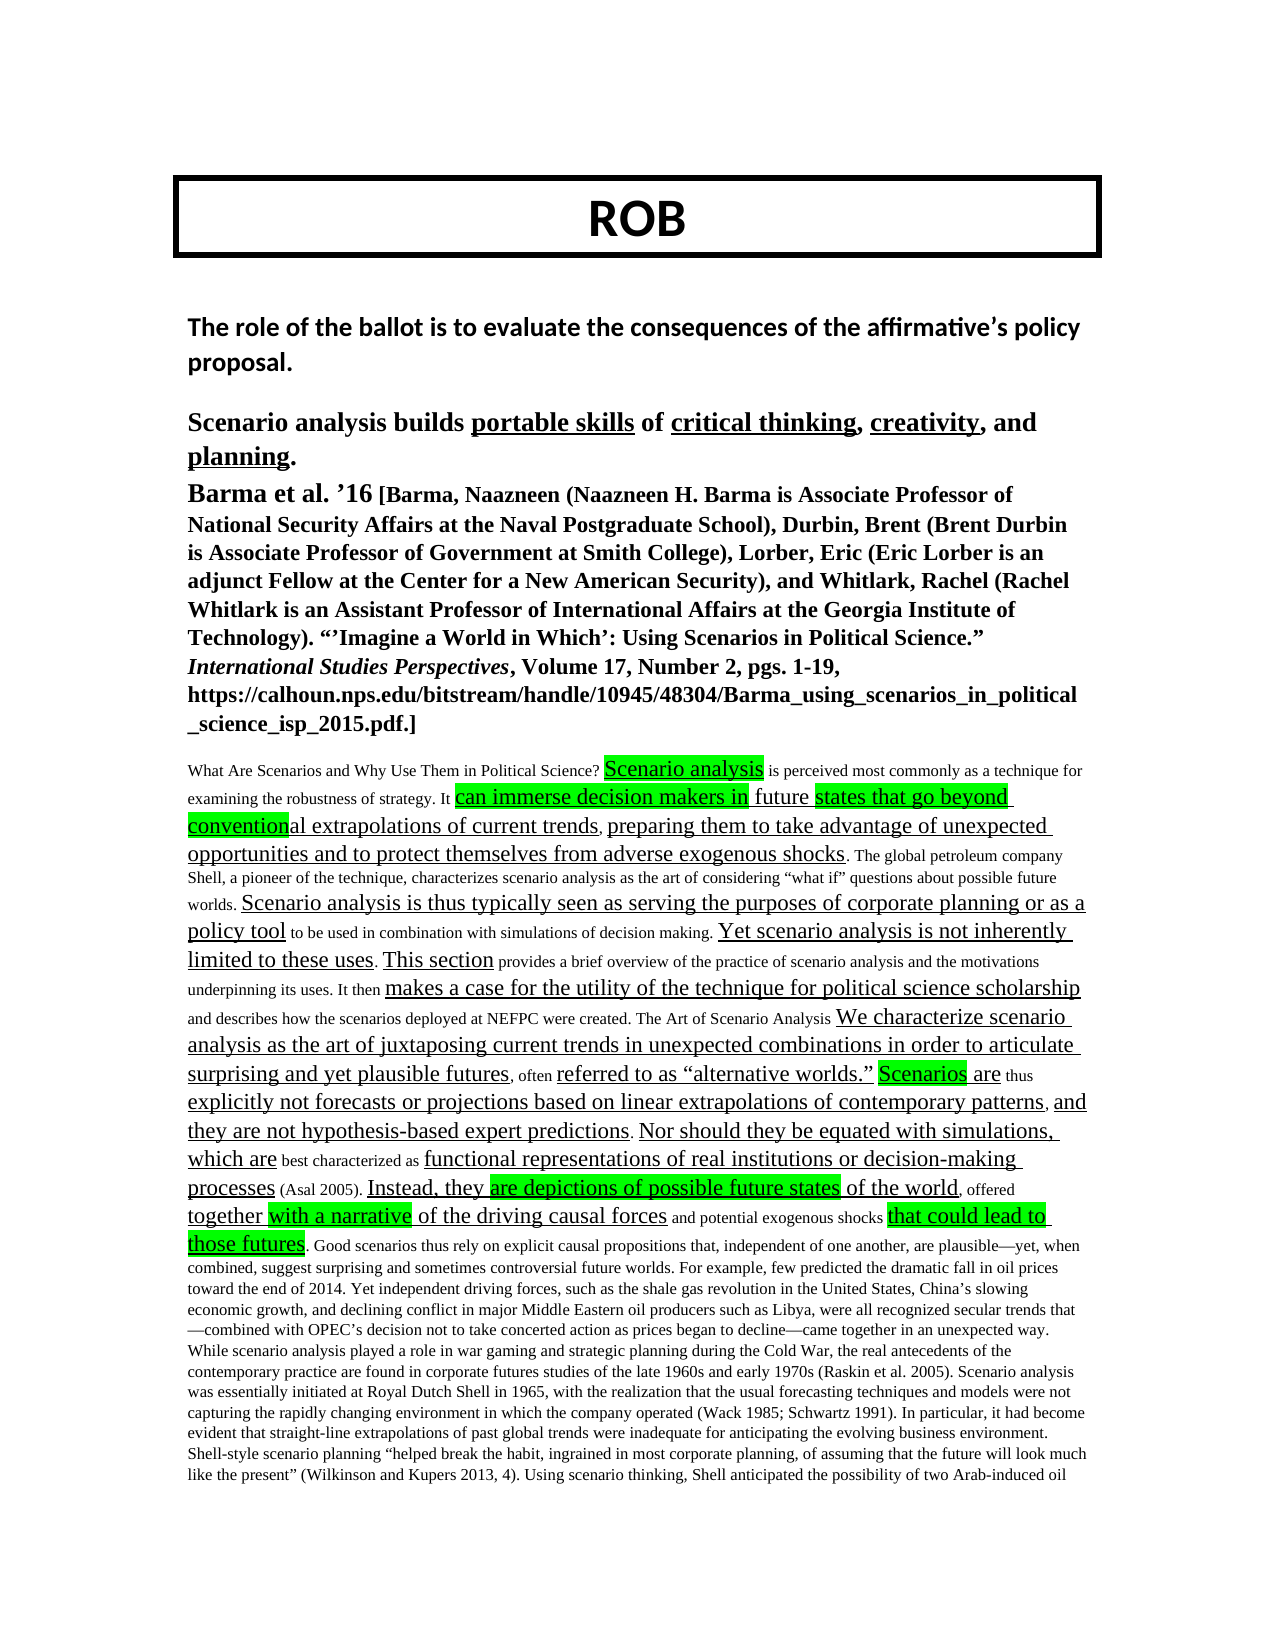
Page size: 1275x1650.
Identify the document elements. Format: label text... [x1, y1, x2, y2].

subtitle ROB [179, 181, 1096, 252]
text Barma et al. ’16 [Barma, Naazneen (Naazneen H. Barma is Associate Professor of National Security Affairs at the Naval Postgraduate School), Durbin, Brent (Brent Durbin is Associate Professor of Government at Smith College), Lorber, Eric (Eric Lorber is an adjunct Fellow at the Center for a New American Security), and Whitlark, Rachel (Rachel Whitlark is an Assistant Professor of International Affairs at the Georgia Institute of Technology). “’Imagine a World in Which’: Using Scenarios in Political Science.” International Studies Perspectives, Volume 17, Number 2, pgs. 1-19, https://calhoun.nps.edu/bitstream/handle/10945/48304/Barma_using_scenarios_in_political_science_isp_2015.pdf.] [187, 477, 1087, 736]
text Scenario analysis builds portable skills of critical thinking, creativity, and planning. [187, 406, 1087, 471]
subtitle The role of the ballot is to evaluate the consequences of the affirmative’s policy proposal. [187, 310, 1087, 378]
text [187, 755, 1087, 1484]
